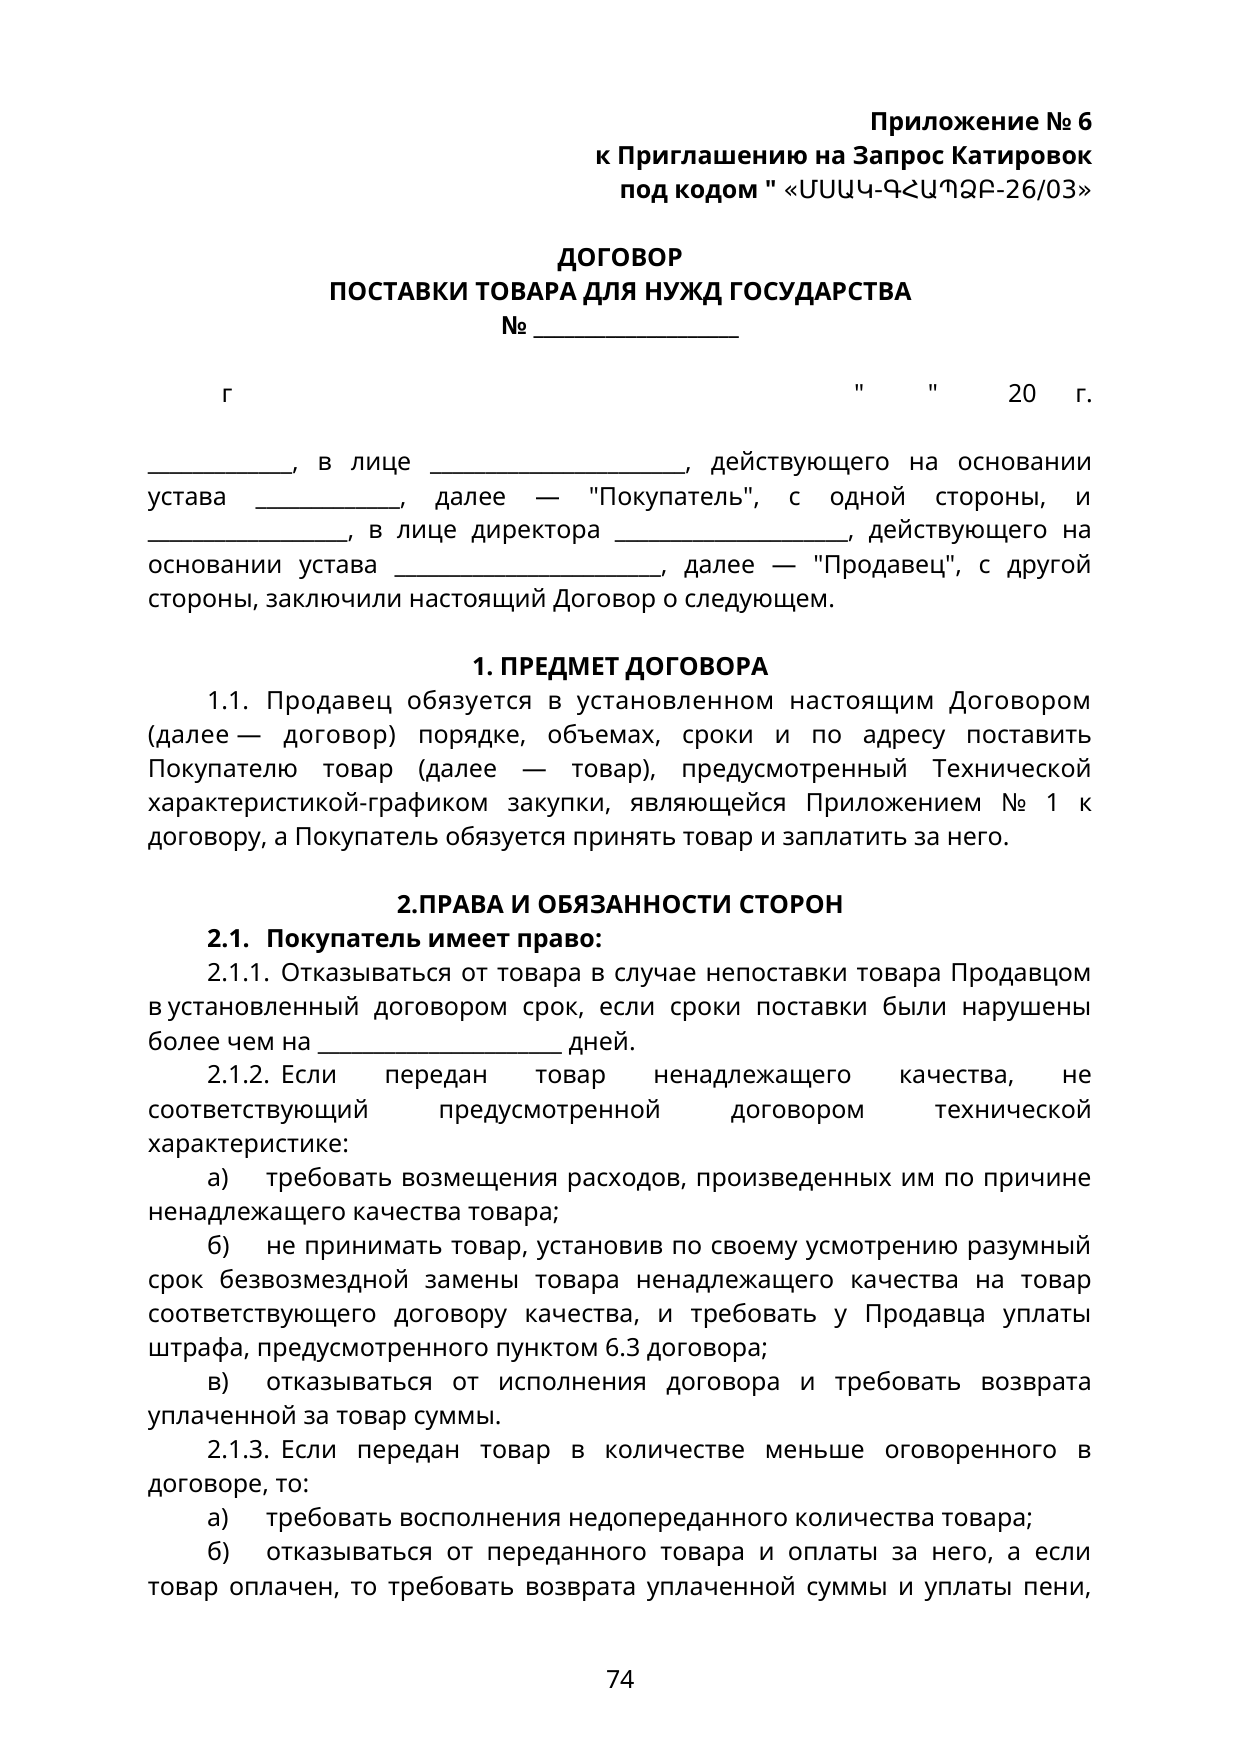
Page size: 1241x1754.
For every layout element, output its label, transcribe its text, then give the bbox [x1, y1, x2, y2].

text ДОГОВОР [133, 240, 1092, 274]
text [148, 1534, 1092, 1602]
text 2.1.3. Если передан товар в количестве меньше оговоренного в договоре, то: [148, 1432, 1092, 1500]
text к Приглашению на Запрос Катировок под кодом " «ՄՍԱԿ-ԳՀԱՊՁԲ-26/03» [148, 137, 1092, 206]
table_header г [136, 376, 620, 410]
text № ____________________ [133, 308, 1092, 342]
text 2.1. Покупатель имеет право: [148, 921, 1092, 955]
text ПОСТАВКИ ТОВАРА ДЛЯ НУЖД ГОСУДАРСТВА [133, 274, 1092, 308]
text в) отказываться от исполнения договора и требовать возврата уплаченной за товар суммы. [148, 1364, 1092, 1432]
table_header " " 20 г. [620, 376, 1104, 410]
text 2.1.1. Отказываться от товара в случае непоставки товара Продавцом в установленный договором срок, если сроки поставки были нарушены более чем на ______________________ дней. [148, 955, 1092, 1057]
text б) не принимать товар, установив по своему усмотрению разумный срок безвозмездной замены товара ненадлежащего качества на товар соответствующего договору качества, и требовать у Продавца уплаты штрафа, предусмотренного пунктом 6.3 договора; [148, 1227, 1092, 1364]
text а) требовать восполнения недопереданного количества товара; [148, 1500, 1092, 1534]
text а) требовать возмещения расходов, произведенных им по причине ненадлежащего качества товара; [148, 1159, 1092, 1227]
text 1. ПРЕДМЕТ ДОГОВОРА [148, 648, 1092, 682]
text 2.1.2. Если передан товар ненадлежащего качества, не соответствующий предусмотренной договором технической характеристике: [148, 1057, 1092, 1159]
text Приложение № 6 [148, 103, 1092, 137]
text _____________, в лице _______________________, действующего на основании устава _____________, далее — "Покупатель", с одной стороны, и __________________, в лице директора _____________________, действующего на основании устава ________________________, далее — "Продавец", с другой стороны, заключили настоящий Договор о следующем. [148, 444, 1092, 614]
text 2.ПРАВА И ОБЯЗАННОСТИ СТОРОН [148, 887, 1092, 921]
text 1.1. Продавец обязуется в установленном настоящим Договором (далее — договор) порядке, объемах, сроки и по адресу поставить Покупателю товар (далее — товар), предусмотренный Технической характеристикой-графиком закупки, являющейся Приложением № 1 к договору, а Покупатель обязуется принять товар и заплатить за него. [148, 682, 1092, 853]
